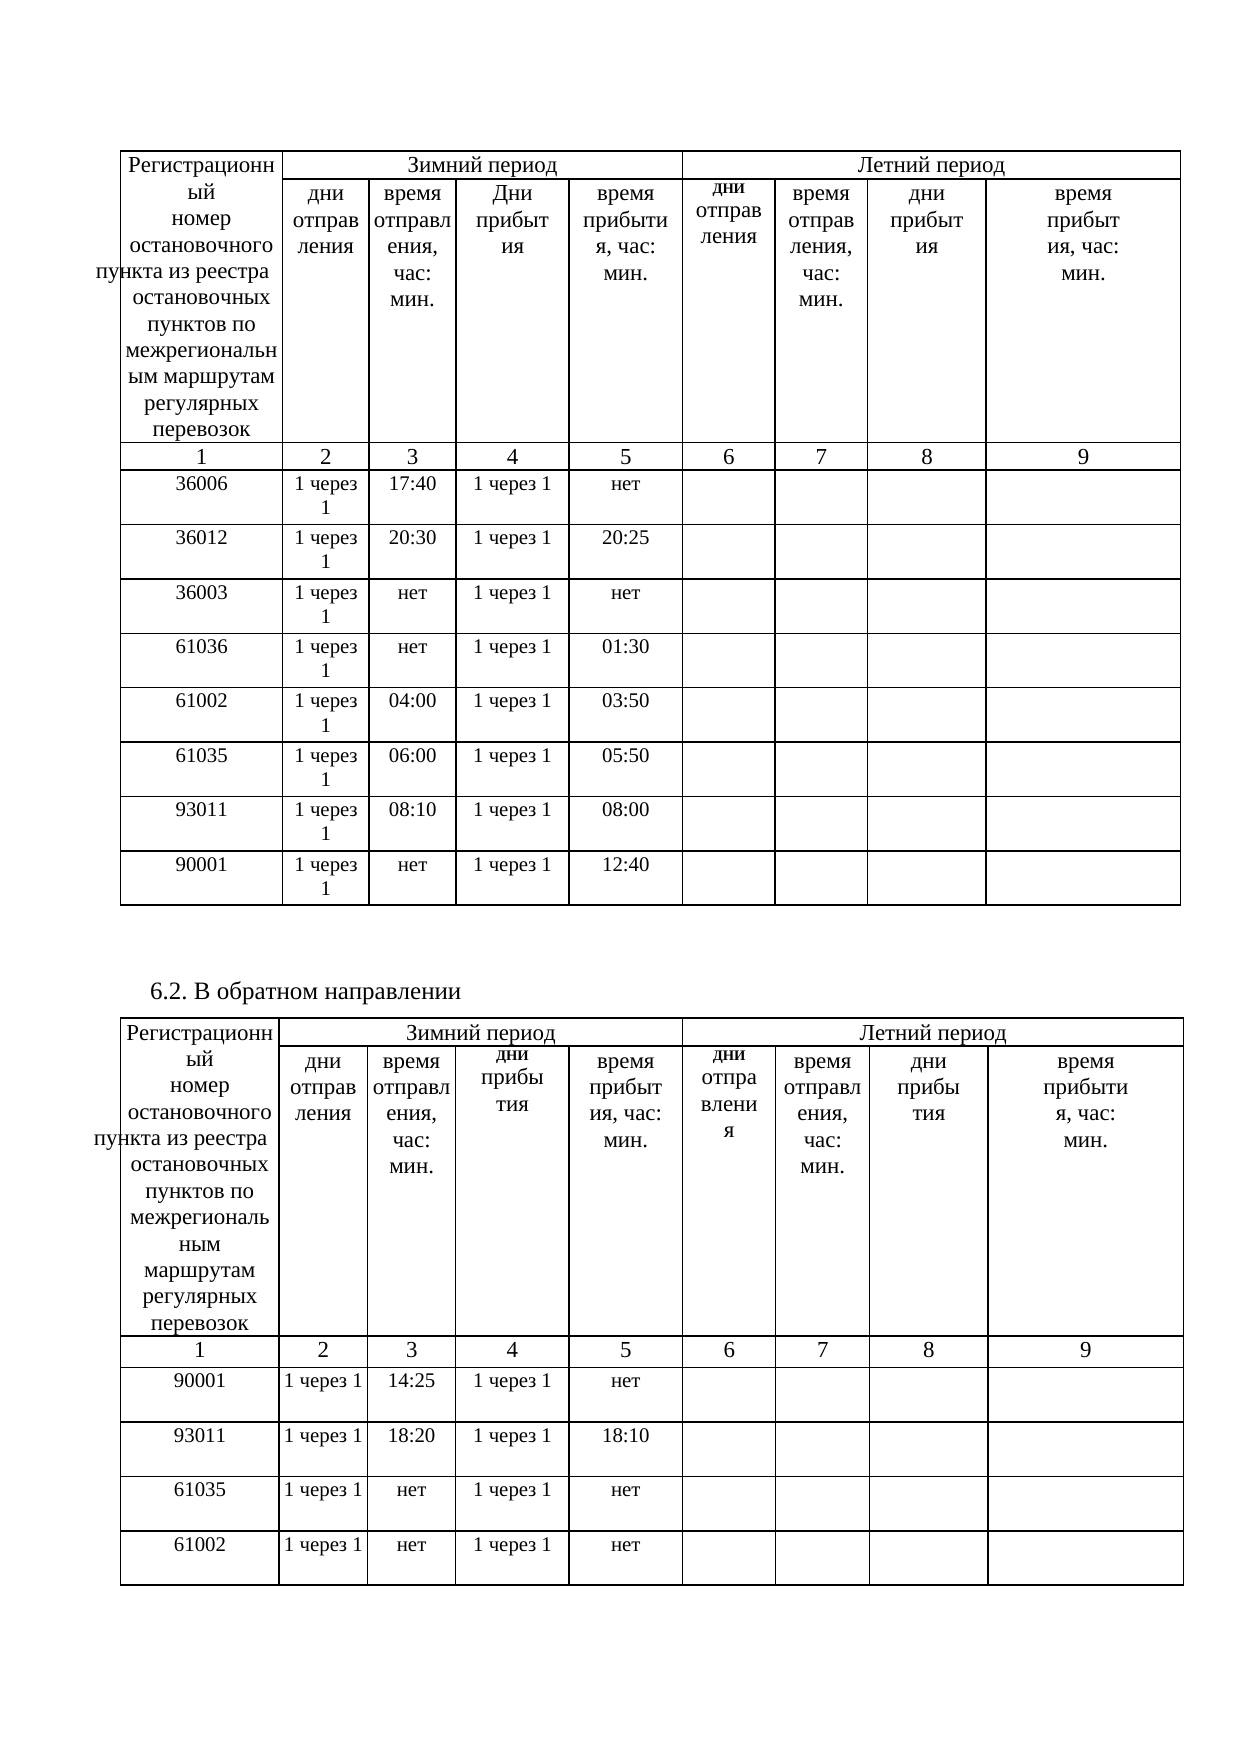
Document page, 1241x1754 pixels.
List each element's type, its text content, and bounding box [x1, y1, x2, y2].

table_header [121, 1019, 278, 1335]
table_cell [683, 852, 774, 904]
table_cell 01:30 [570, 634, 682, 687]
table_cell [683, 688, 774, 741]
table_cell 04:00 [370, 688, 455, 741]
table_cell 36012 [121, 525, 282, 578]
table_cell 2 [280, 1337, 367, 1367]
table_cell нет [570, 471, 682, 524]
table_cell 6 [683, 443, 774, 469]
table_cell [989, 1368, 1183, 1421]
table_header Зимний период [283, 152, 682, 178]
table_cell 1 через 1 [283, 743, 368, 796]
table_cell [868, 852, 985, 904]
table_cell 1 через 1 [456, 1423, 568, 1476]
table_header Регистрационный номер остановочного пункта из реестра остановочных пунктов по межрегиональным маршрутам регулярных перевозок [121, 152, 282, 441]
table_cell [683, 471, 774, 524]
table_cell 4 [456, 1337, 568, 1367]
table_cell 2 [283, 443, 368, 469]
table_cell 1 через 1 [457, 634, 568, 687]
table_cell [989, 1423, 1183, 1476]
table_cell [987, 525, 1180, 578]
table_cell 1 через 1 [456, 1477, 568, 1530]
table_cell 06:00 [370, 743, 455, 796]
table_header Летний период [683, 1019, 1183, 1045]
table_cell [870, 1423, 987, 1476]
table_cell [776, 852, 867, 904]
table_cell нет [370, 634, 455, 687]
table_cell [776, 1368, 869, 1421]
table_cell 90001 [121, 1368, 278, 1421]
table_cell [868, 797, 985, 850]
table_cell время прибыт ия, час: мин. [570, 1047, 682, 1335]
table_cell 05:50 [570, 743, 682, 796]
table_cell время отправл ения, час: мин. [370, 180, 455, 441]
table_cell [683, 580, 774, 632]
table_cell [989, 1532, 1183, 1584]
table_cell 36003 [121, 580, 282, 632]
table_cell Дни прибыт ия [457, 180, 568, 441]
table_cell 9 [989, 1337, 1183, 1367]
table_cell [776, 580, 867, 632]
table_cell [683, 743, 774, 796]
table_cell дни прибыт ия [868, 180, 985, 441]
table_cell дни отправ ления [280, 1047, 367, 1335]
table_cell [776, 688, 867, 741]
table_cell [870, 1532, 987, 1584]
table_cell [868, 634, 985, 687]
table_cell дни прибы тия [870, 1047, 987, 1335]
table_cell нет [368, 1532, 455, 1584]
table_cell 1 через 1 [457, 471, 568, 524]
table_cell [868, 580, 985, 632]
text 6.2. В обратном направлении [150, 976, 1090, 1005]
table_cell ДНИ прибы тия [456, 1047, 568, 1335]
table_cell время прибыт ия, час: мин. [987, 180, 1180, 441]
table_cell [776, 1477, 869, 1530]
table_cell [683, 634, 774, 687]
table_cell 1 через 1 [457, 743, 568, 796]
table_cell 1 через 1 [283, 852, 368, 904]
table_cell [683, 1532, 775, 1584]
table_header Летний период [683, 152, 1180, 178]
table_cell [683, 525, 774, 578]
table_cell 61036 [121, 634, 282, 687]
table_cell 36006 [121, 471, 282, 524]
table_cell нет [570, 580, 682, 632]
table_cell [987, 797, 1180, 850]
table_cell [776, 634, 867, 687]
table_cell 1 через 1 [457, 525, 568, 578]
table_cell время отправл ения, час: мин. [776, 1047, 869, 1335]
table_cell время прибыти я, час: мин. [570, 180, 682, 441]
table_cell [683, 1368, 775, 1421]
table_cell 9 [987, 443, 1180, 469]
table_cell [870, 1368, 987, 1421]
table_cell 1 через 1 [283, 634, 368, 687]
table_cell 7 [776, 1337, 869, 1367]
table_cell 1 через 1 [280, 1477, 367, 1530]
table_cell 20:25 [570, 525, 682, 578]
table_cell ДНИ отпра влени я [683, 1047, 775, 1335]
table_cell 1 через 1 [283, 797, 368, 850]
table_cell 14:25 [368, 1368, 455, 1421]
table_cell 1 через 1 [283, 688, 368, 741]
table_cell [868, 525, 985, 578]
table_cell время прибыти я, час: мин. [989, 1047, 1183, 1335]
table_cell [683, 1423, 775, 1476]
table_cell время отправл ения, час: мин. [368, 1047, 455, 1335]
table_cell [989, 1477, 1183, 1530]
table_cell нет [570, 1368, 682, 1421]
table_cell [987, 743, 1180, 796]
table_cell [868, 743, 985, 796]
table_cell 4 [457, 443, 568, 469]
table_cell 3 [368, 1337, 455, 1367]
table_cell 7 [776, 443, 867, 469]
table_cell 1 через 1 [456, 1532, 568, 1584]
table_cell время отправ ления, час: мин. [776, 180, 867, 441]
table_cell ДНИ отправ ления [683, 180, 774, 441]
table_cell [987, 688, 1180, 741]
table_cell 1 через 1 [457, 852, 568, 904]
table_cell 1 [121, 1337, 278, 1367]
table_cell [776, 1532, 869, 1584]
table_cell 93011 [121, 797, 282, 850]
table_cell 1 через 1 [283, 525, 368, 578]
table_header Зимний период [280, 1019, 682, 1045]
table_cell 8 [868, 443, 985, 469]
table_cell 93011 [121, 1423, 278, 1476]
table_cell 3 [370, 443, 455, 469]
table_cell [987, 634, 1180, 687]
table_cell 6 [683, 1337, 775, 1367]
table_cell нет [570, 1532, 682, 1584]
table_cell 12:40 [570, 852, 682, 904]
table_cell [776, 471, 867, 524]
table_cell 18:20 [368, 1423, 455, 1476]
table_cell 03:50 [570, 688, 682, 741]
table_cell 61035 [121, 743, 282, 796]
table_cell нет [570, 1477, 682, 1530]
table_cell 1 через 1 [457, 688, 568, 741]
table_cell 5 [570, 1337, 682, 1367]
table_cell 17:40 [370, 471, 455, 524]
table_cell [683, 1477, 775, 1530]
table_cell [776, 525, 867, 578]
table_cell 1 через 1 [283, 471, 368, 524]
table_cell 1 через 1 [280, 1532, 367, 1584]
table_cell 18:10 [570, 1423, 682, 1476]
table_cell [987, 471, 1180, 524]
table_cell [776, 1423, 869, 1476]
table_cell 61002 [121, 1532, 278, 1584]
table_cell 1 через 1 [457, 797, 568, 850]
table_cell [870, 1477, 987, 1530]
table_cell 1 через 1 [280, 1423, 367, 1476]
table_cell 08:00 [570, 797, 682, 850]
table_cell 1 [121, 443, 282, 469]
table_cell [776, 743, 867, 796]
table_cell 20:30 [370, 525, 455, 578]
table_cell 1 через 1 [283, 580, 368, 632]
table_cell 90001 [121, 852, 282, 904]
table_cell 8 [870, 1337, 987, 1367]
table_cell [776, 797, 867, 850]
table_cell [987, 580, 1180, 632]
table_cell 5 [570, 443, 682, 469]
table_cell дни отправ ления [283, 180, 368, 441]
table_cell [683, 797, 774, 850]
table_cell нет [368, 1477, 455, 1530]
table_cell нет [370, 580, 455, 632]
table_cell 1 через 1 [456, 1368, 568, 1421]
table_cell нет [370, 852, 455, 904]
table_cell [987, 852, 1180, 904]
table_cell 1 через 1 [280, 1368, 367, 1421]
table_cell 1 через 1 [457, 580, 568, 632]
table_cell 61002 [121, 688, 282, 741]
table_cell 08:10 [370, 797, 455, 850]
table_cell [868, 688, 985, 741]
table_cell 61035 [121, 1477, 278, 1530]
table_cell [868, 471, 985, 524]
